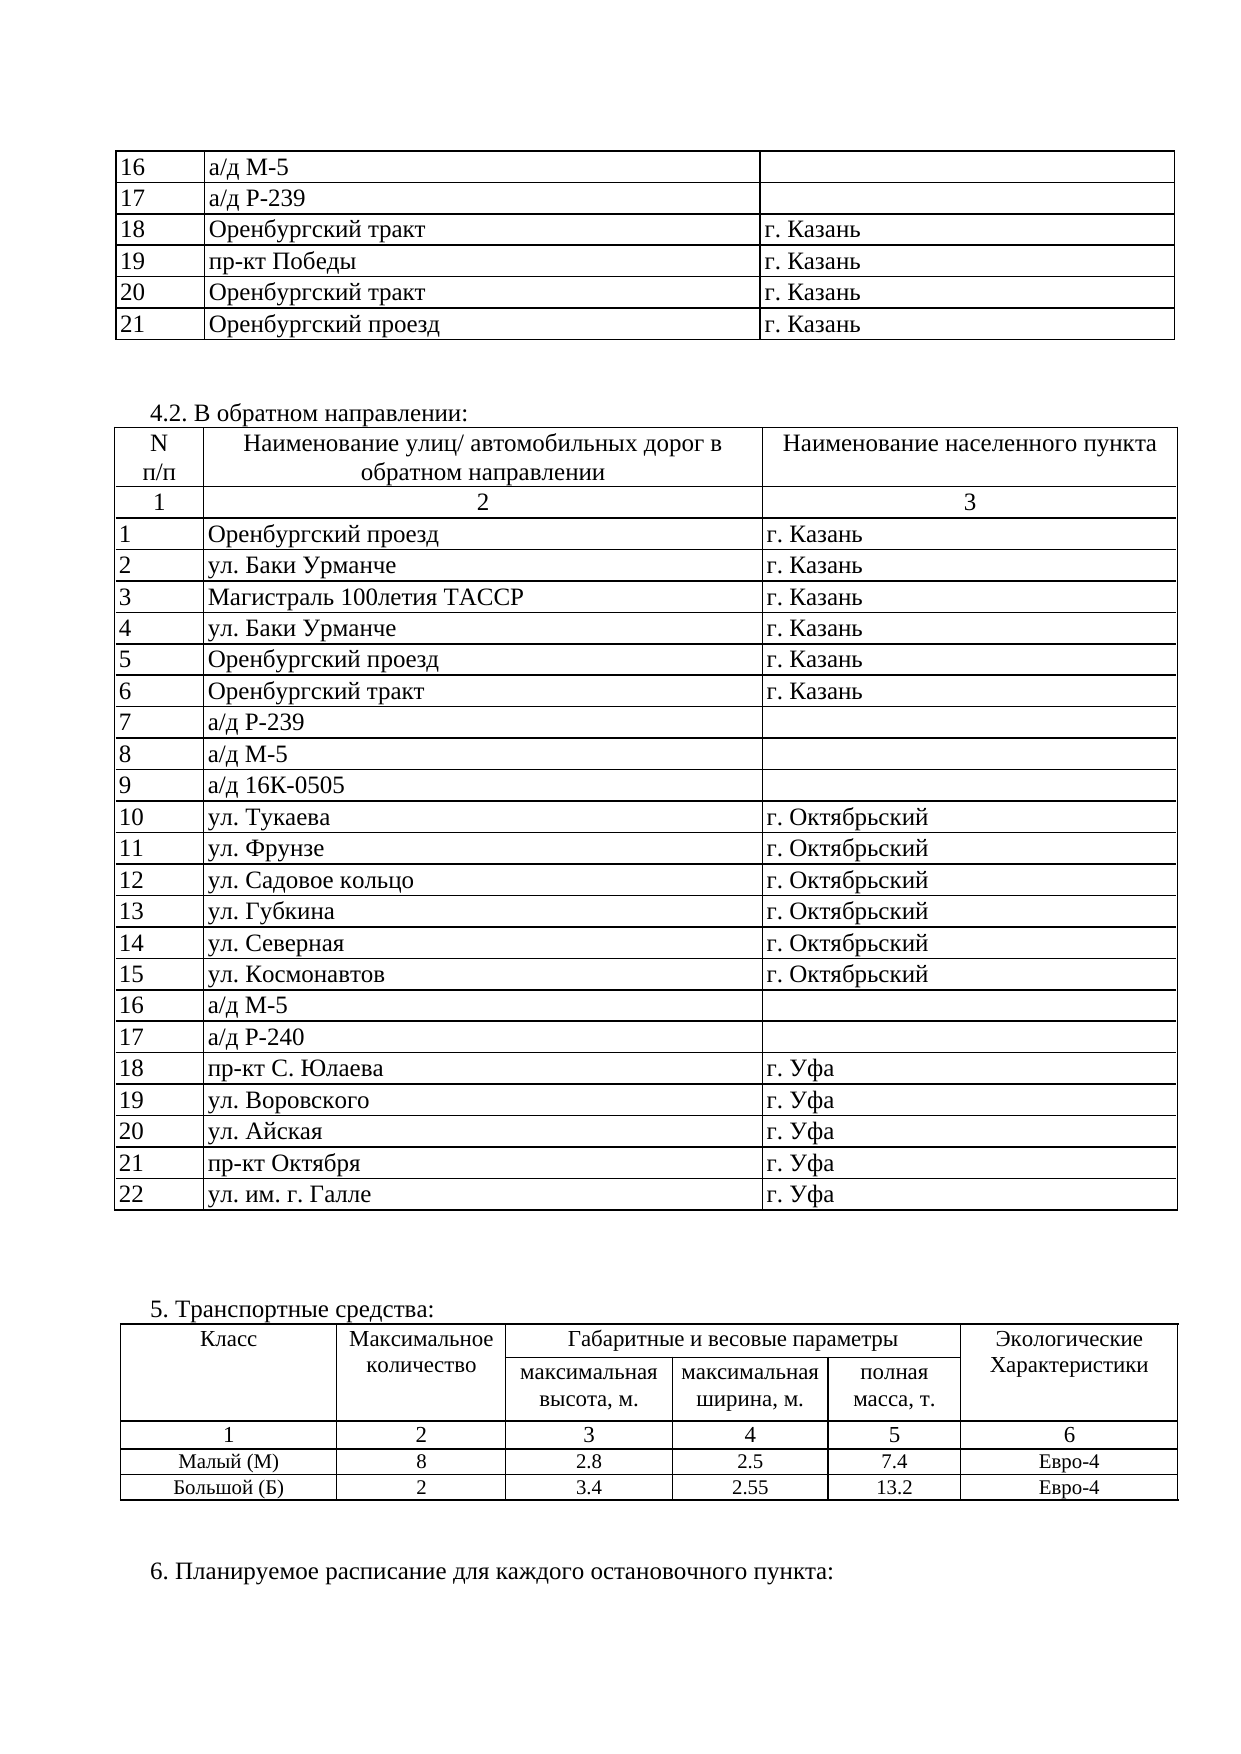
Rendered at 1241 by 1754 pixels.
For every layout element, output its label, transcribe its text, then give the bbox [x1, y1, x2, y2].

table_cell ул. Северная [204, 928, 762, 957]
table_cell г. Казань [761, 309, 1174, 339]
table_cell 6 [961, 1422, 1177, 1448]
table_cell а/д М-5 [205, 152, 759, 181]
table_cell 14 [115, 927, 203, 957]
table_header Габаритные и весовые параметры [506, 1325, 960, 1357]
table_cell ул. Баки Урманче [204, 550, 762, 580]
table_cell 16 [117, 152, 204, 181]
table_cell г. Октябрьский [763, 863, 1177, 894]
table_cell г. Октябрьский [763, 895, 1177, 926]
table_cell 20 [115, 1116, 203, 1146]
table_cell 18 [115, 1053, 203, 1083]
table_cell 5 [115, 644, 203, 674]
table_cell 16 [115, 990, 203, 1020]
table_cell максимальная ширина, м. [673, 1358, 827, 1420]
table_cell г. Октябрьский [763, 800, 1177, 832]
table_cell [761, 152, 1174, 181]
table_cell Большой (Б) [121, 1475, 336, 1499]
table_cell 5 [829, 1422, 960, 1448]
table_cell Оренбургский проезд [204, 519, 762, 548]
table_cell 22 [115, 1179, 203, 1209]
table_cell 7.4 [829, 1450, 960, 1473]
table_cell 2 [337, 1475, 505, 1499]
table_cell г. Уфа [763, 1178, 1177, 1209]
text 4.2. В обратном направлении: [150, 398, 1090, 427]
table_cell максимальная высота, м. [506, 1358, 672, 1420]
table_cell 21 [117, 309, 204, 339]
table_cell г. Уфа [763, 1083, 1177, 1115]
table_cell г. Казань [763, 611, 1177, 643]
table_cell г. Уфа [763, 1052, 1177, 1083]
table_cell пр-кт Октября [204, 1148, 762, 1178]
table_cell [763, 1020, 1177, 1052]
table_cell 13 [115, 896, 203, 926]
table_cell 21 [115, 1147, 203, 1178]
table_cell ул. Воровского [204, 1085, 762, 1115]
table_cell ул. Губкина [204, 896, 762, 926]
table_cell а/д Р-239 [205, 183, 759, 213]
text 5. Транспортные средства: [150, 1294, 1090, 1323]
table_cell 19 [115, 1084, 203, 1115]
table_cell 2 [204, 487, 762, 517]
table_cell Оренбургский тракт [205, 215, 759, 244]
table_cell 20 [117, 277, 204, 307]
table_cell 19 [117, 246, 204, 276]
table_header Наименование улиц/ автомобильных дорог в обратном направлении [204, 428, 762, 486]
table_cell г. Октябрьский [763, 926, 1177, 957]
table_cell 2.5 [673, 1450, 827, 1473]
table_cell 3 [763, 486, 1177, 517]
table_cell пр-кт С. Юлаева [204, 1053, 762, 1083]
table_cell ул. Садовое кольцо [204, 865, 762, 894]
table_cell 10 [115, 801, 203, 832]
table_cell 13.2 [829, 1475, 960, 1499]
table_cell 4 [115, 613, 203, 643]
table_cell 2 [115, 550, 203, 580]
table_cell 17 [115, 1021, 203, 1052]
table_cell 8 [115, 738, 203, 769]
table_header Наименование населенного пункта [763, 428, 1177, 486]
table_cell 17 [117, 183, 204, 213]
table_cell Евро-4 [961, 1475, 1177, 1499]
table_header Класс [121, 1325, 336, 1420]
table_cell Оренбургский проезд [204, 645, 762, 674]
table_cell [763, 706, 1177, 737]
table_cell г. Казань [761, 277, 1174, 307]
table_cell 2 [337, 1422, 505, 1448]
table_cell 7 [115, 707, 203, 737]
table_cell г. Октябрьский [763, 832, 1177, 863]
table_cell ул. Баки Урманче [204, 613, 762, 643]
table_cell а/д Р-239 [204, 707, 762, 737]
table_cell г. Казань [763, 580, 1177, 611]
table_cell 1 [121, 1422, 336, 1448]
table_cell [763, 769, 1177, 800]
table_cell 3 [506, 1422, 672, 1448]
table_cell 11 [115, 833, 203, 863]
table_header Экологические Характеристики [961, 1325, 1177, 1420]
table_cell а/д Р-240 [204, 1022, 762, 1052]
table_cell 9 [115, 770, 203, 800]
table_cell полная масса, т. [829, 1358, 960, 1420]
table_cell а/д М-5 [204, 739, 762, 769]
table_cell а/д 16К-0505 [204, 770, 762, 800]
table_cell Оренбургский тракт [204, 676, 762, 706]
table_cell г. Уфа [763, 1115, 1177, 1146]
table_cell г. Октябрьский [763, 958, 1177, 989]
table_cell [761, 183, 1174, 213]
table_cell 3 [115, 581, 203, 611]
table_header Максимальное количество [337, 1325, 505, 1420]
table_cell 18 [117, 215, 204, 244]
table_cell 6 [115, 675, 203, 706]
table_header N п/п [115, 428, 203, 486]
table_cell 1 [115, 487, 203, 517]
table_cell 15 [115, 959, 203, 989]
table_cell Малый (М) [121, 1450, 336, 1473]
table_cell ул. им. г. Галле [204, 1179, 762, 1209]
table_cell ул. Космонавтов [204, 959, 762, 989]
table_cell г. Уфа [763, 1146, 1177, 1178]
table_cell а/д М-5 [204, 991, 762, 1020]
table_cell г. Казань [763, 674, 1177, 706]
table_cell [763, 737, 1177, 769]
table_cell Магистраль 100летия ТАССР [204, 582, 762, 611]
table_cell 12 [115, 864, 203, 894]
table_cell пр-кт Победы [205, 246, 759, 276]
table_cell 2.55 [673, 1475, 827, 1499]
table_cell 8 [337, 1450, 505, 1473]
table_cell г. Казань [763, 549, 1177, 580]
table_cell [763, 989, 1177, 1020]
table_cell Евро-4 [961, 1450, 1177, 1473]
table_cell 2.8 [506, 1450, 672, 1473]
table_cell г. Казань [761, 246, 1174, 276]
table_cell 1 [115, 518, 203, 548]
table_cell г. Казань [763, 517, 1177, 548]
table_cell ул. Айская [204, 1116, 762, 1146]
table_cell ул. Фрунзе [204, 833, 762, 863]
table_cell Оренбургский тракт [205, 277, 759, 307]
table_cell г. Казань [761, 215, 1174, 244]
text 6. Планируемое расписание для каждого остановочного пункта: [150, 1556, 1090, 1584]
table_cell Оренбургский проезд [205, 309, 759, 339]
table_cell г. Казань [763, 643, 1177, 674]
table_cell 4 [673, 1422, 827, 1448]
table_cell 3.4 [506, 1475, 672, 1499]
table_cell ул. Тукаева [204, 802, 762, 832]
